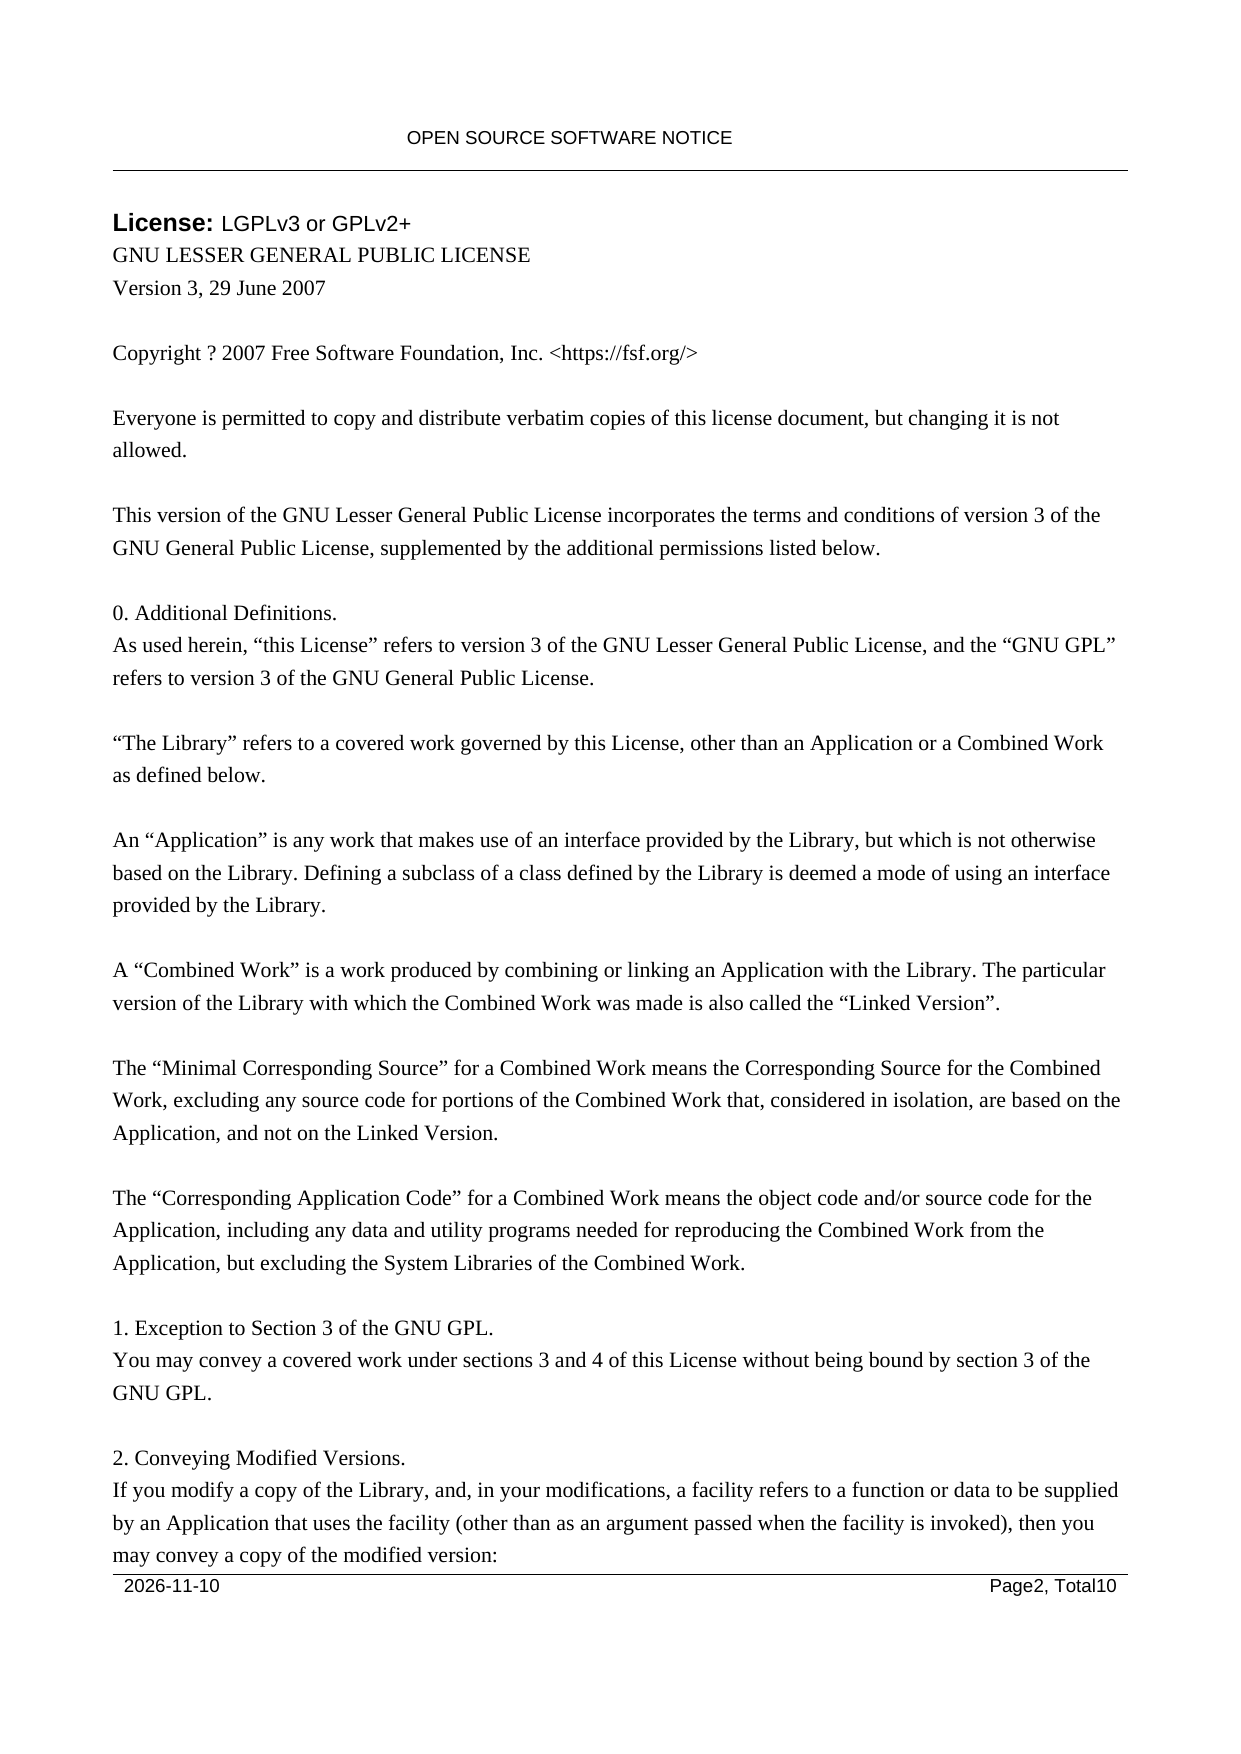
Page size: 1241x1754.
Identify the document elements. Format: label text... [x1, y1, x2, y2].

text License: LGPLv3 or GPLv2+ [112, 206, 1128, 239]
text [112, 239, 1128, 1571]
